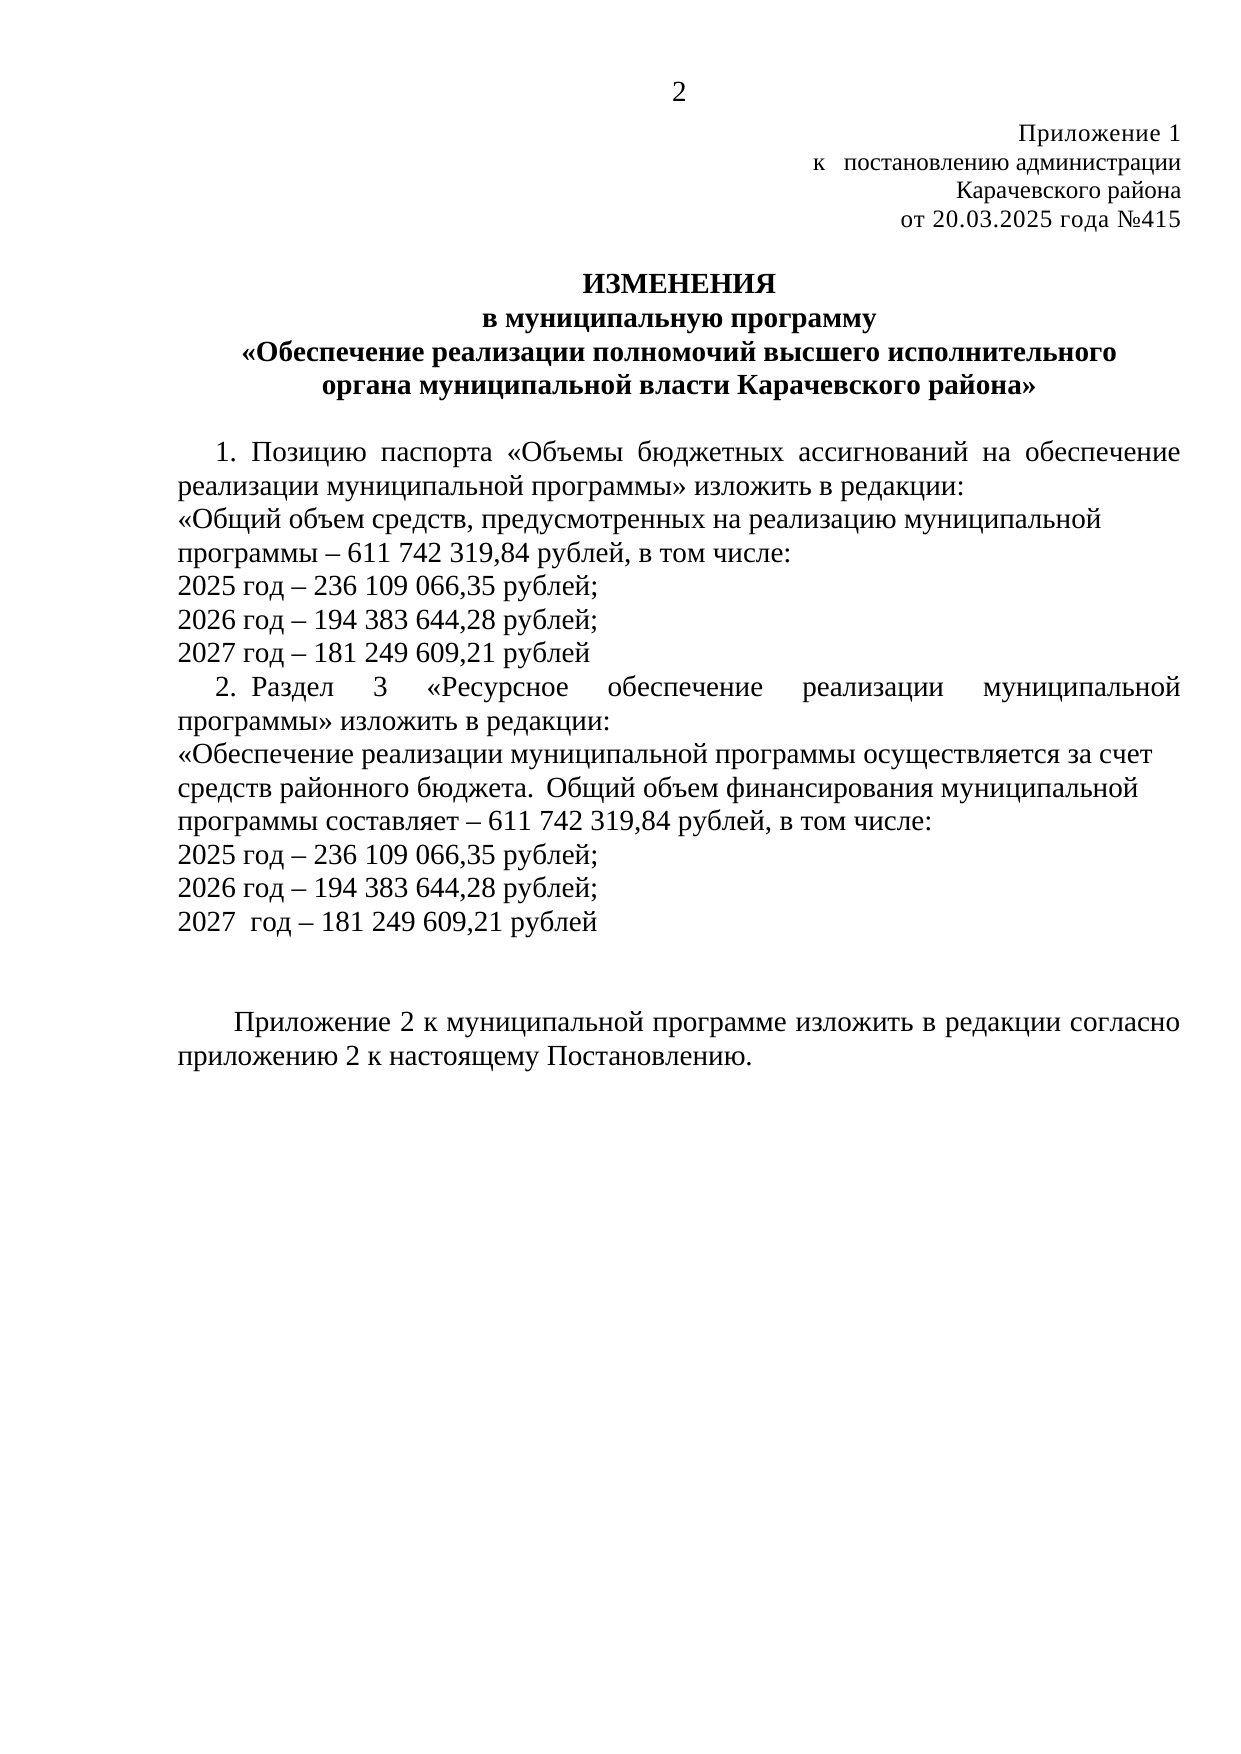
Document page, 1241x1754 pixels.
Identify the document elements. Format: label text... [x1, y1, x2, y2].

text 2027 год – 181 249 609,21 рублей [177, 904, 1181, 937]
text «Общий объем средств, предусмотренных на реализацию муниципальной программы – 611 742 319,84 рублей, в том числе: [177, 501, 1181, 568]
title «Обеспечение реализации полномочий высшего исполнительного [177, 334, 1181, 367]
text от 20.03.2025 года №415 [797, 204, 1181, 233]
text 2026 год – 194 383 644,28 рублей; [177, 870, 1181, 904]
text к постановлению администрации [177, 147, 1181, 176]
list Раздел 3 «Ресурсное обеспечение реализации муниципальной программы» изложить в редакции: [177, 669, 1181, 736]
text Приложение 2 к муниципальной программе изложить в редакции согласно приложению 2 к настоящему Постановлению. [177, 1004, 1181, 1072]
text 2025 год – 236 109 066,35 рублей; [177, 568, 1181, 602]
text 2026 год – 194 383 644,28 рублей; [177, 602, 1181, 636]
list Позицию паспорта «Объемы бюджетных ассигнований на обеспечение реализации муниципальной программы» изложить в редакции: [177, 434, 1181, 501]
text «Обеспечение реализации муниципальной программы осуществляется за счет средств районного бюджета. Общий объем финансирования муниципальной программы составляет – 611 742 319,84 рублей, в том числе: [177, 736, 1181, 837]
text в муниципальную программу [177, 300, 1181, 334]
text ИЗМЕНЕНИЯ [177, 267, 1181, 300]
text 2027 год – 181 249 609,21 рублей [177, 636, 1181, 669]
text Карачевского района [177, 176, 1181, 204]
title органа муниципальной власти Карачевского района» [177, 367, 1181, 401]
text Приложение 1 [177, 118, 1181, 147]
text 2025 год – 236 109 066,35 рублей; [177, 837, 1181, 870]
